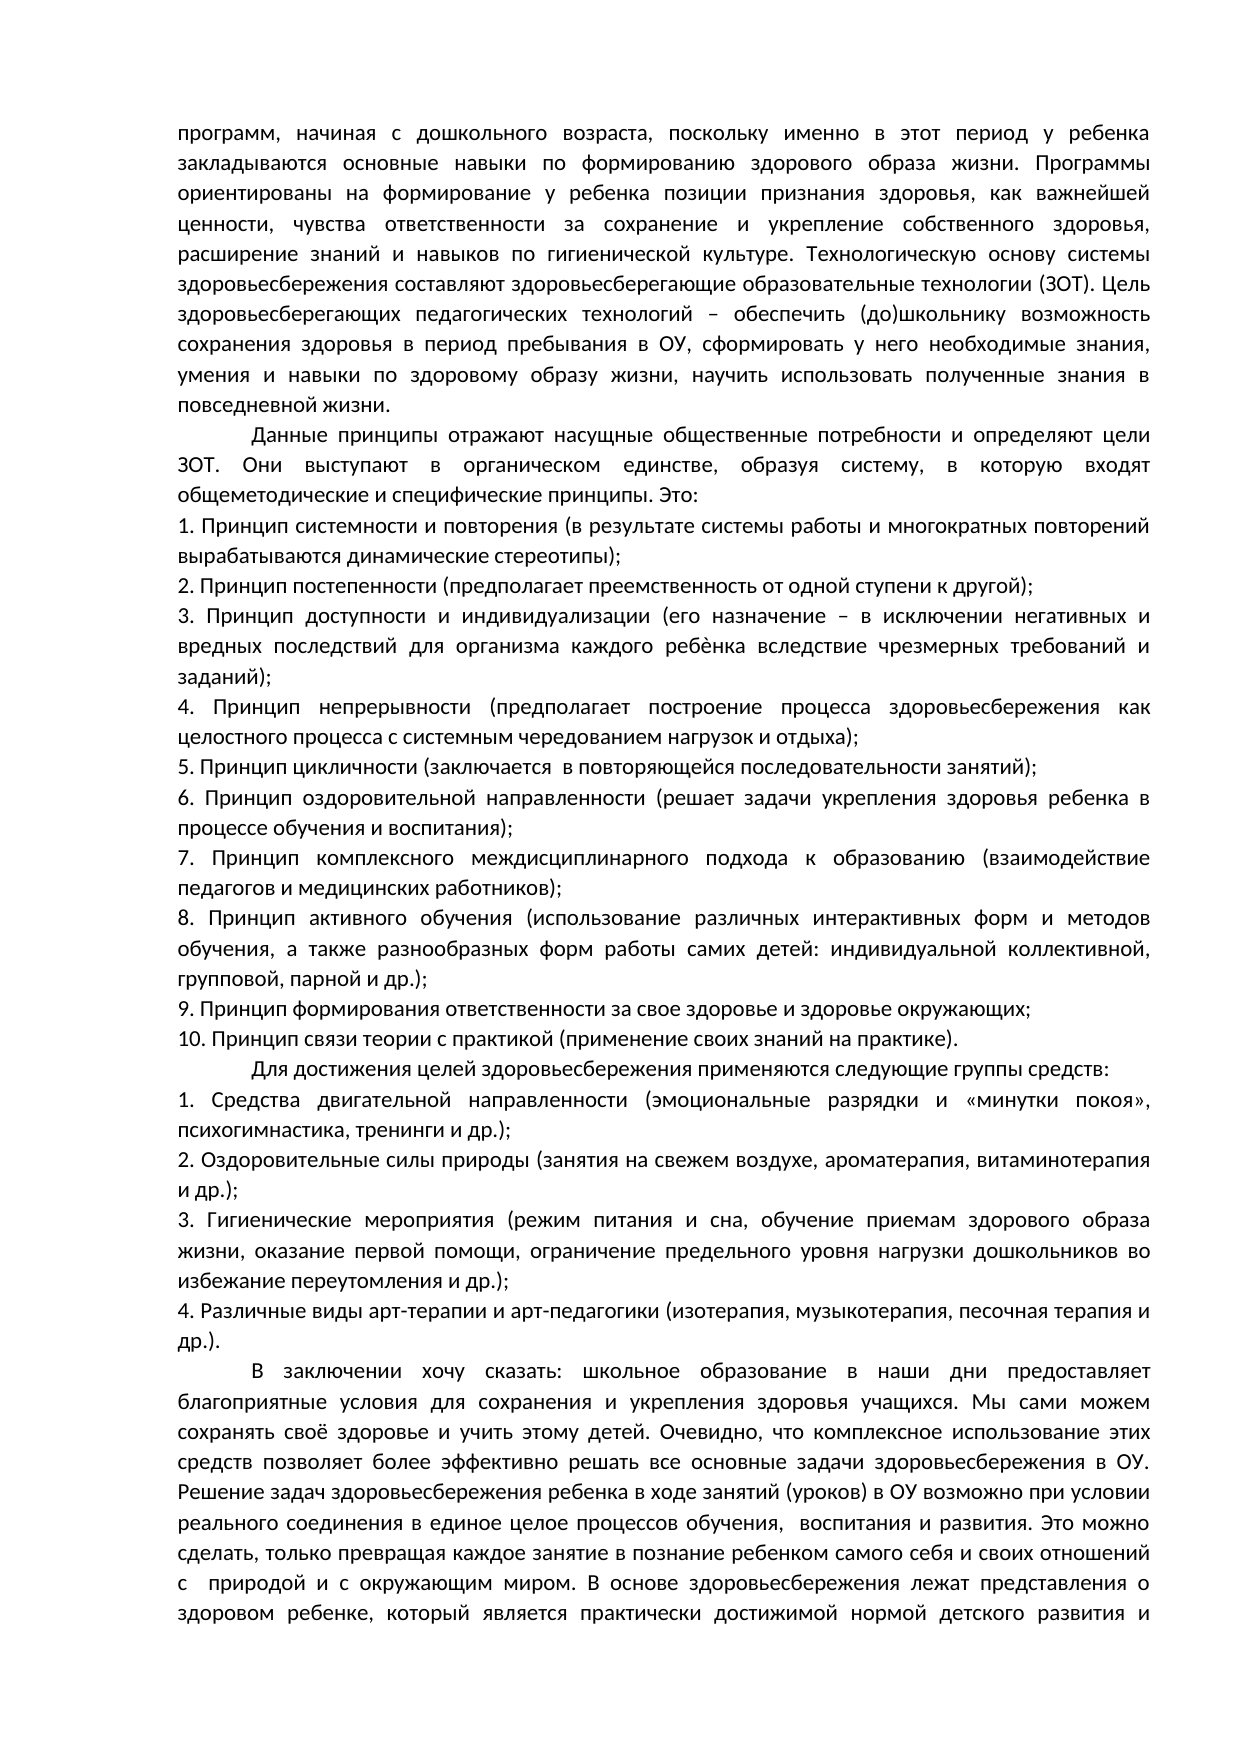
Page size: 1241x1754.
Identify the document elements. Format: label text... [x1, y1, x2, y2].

text 3. Гигиенические мероприятия (режим питания и сна, обучение приемам здорового образа жизни, оказание первой помощи, ограничение предельного уровня нагрузки дошкольников во избежание переутомления и др.); [177, 1206, 1152, 1294]
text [177, 118, 1152, 418]
text Данные принципы отражают насущные общественные потребности и определяют цели ЗОТ. Они выступают в органическом единстве, образуя систему, в которую входят общеметодические и специфические принципы. Это: [177, 420, 1152, 509]
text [177, 1357, 1152, 1626]
text 2. Принцип постепенности (предполагает преемственность от одной ступени к другой); [177, 571, 1152, 599]
text 8. Принцип активного обучения (использование различных интерактивных форм и методов обучения, а также разнообразных форм работы самих детей: индивидуальной коллективной, групповой, парной и др.); [177, 903, 1152, 992]
text 4. Различные виды арт-терапии и арт-педагогики (изотерапия, музыкотерапия, песочная терапия и др.). [177, 1296, 1152, 1354]
text 4. Принцип непрерывности (предполагает построение процесса здоровьесбережения как целостного процесса с системным чередованием нагрузок и отдыха); [177, 692, 1152, 750]
text 10. Принцип связи теории с практикой (применение своих знаний на практике). [177, 1024, 1152, 1052]
text 1. Принцип системности и повторения (в результате системы работы и многократных повторений вырабатываются динамические стереотипы); [177, 511, 1152, 569]
text 6. Принцип оздоровительной направленности (решает задачи укрепления здоровья ребенка в процессе обучения и воспитания); [177, 783, 1152, 841]
text 1. Средства двигательной направленности (эмоциональные разрядки и «минутки покоя», психогимнастика, тренинги и др.); [177, 1085, 1152, 1143]
text 9. Принцип формирования ответственности за свое здоровье и здоровье окружающих; [177, 994, 1152, 1022]
text 5. Принцип цикличности (заключается в повторяющейся последовательности занятий); [177, 752, 1152, 781]
text 7. Принцип комплексного междисциплинарного подхода к образованию (взаимодействие педагогов и медицинских работников); [177, 843, 1152, 901]
text Для достижения целей здоровьесбережения применяются следующие группы средств: [177, 1054, 1152, 1083]
text 3. Принцип доступности и индивидуализации (его назначение – в исключении негативных и вредных последствий для организма каждого ребѐнка вследствие чрезмерных требований и заданий); [177, 601, 1152, 690]
text 2. Оздоровительные силы природы (занятия на свежем воздухе, ароматерапия, витаминотерапия и др.); [177, 1145, 1152, 1203]
